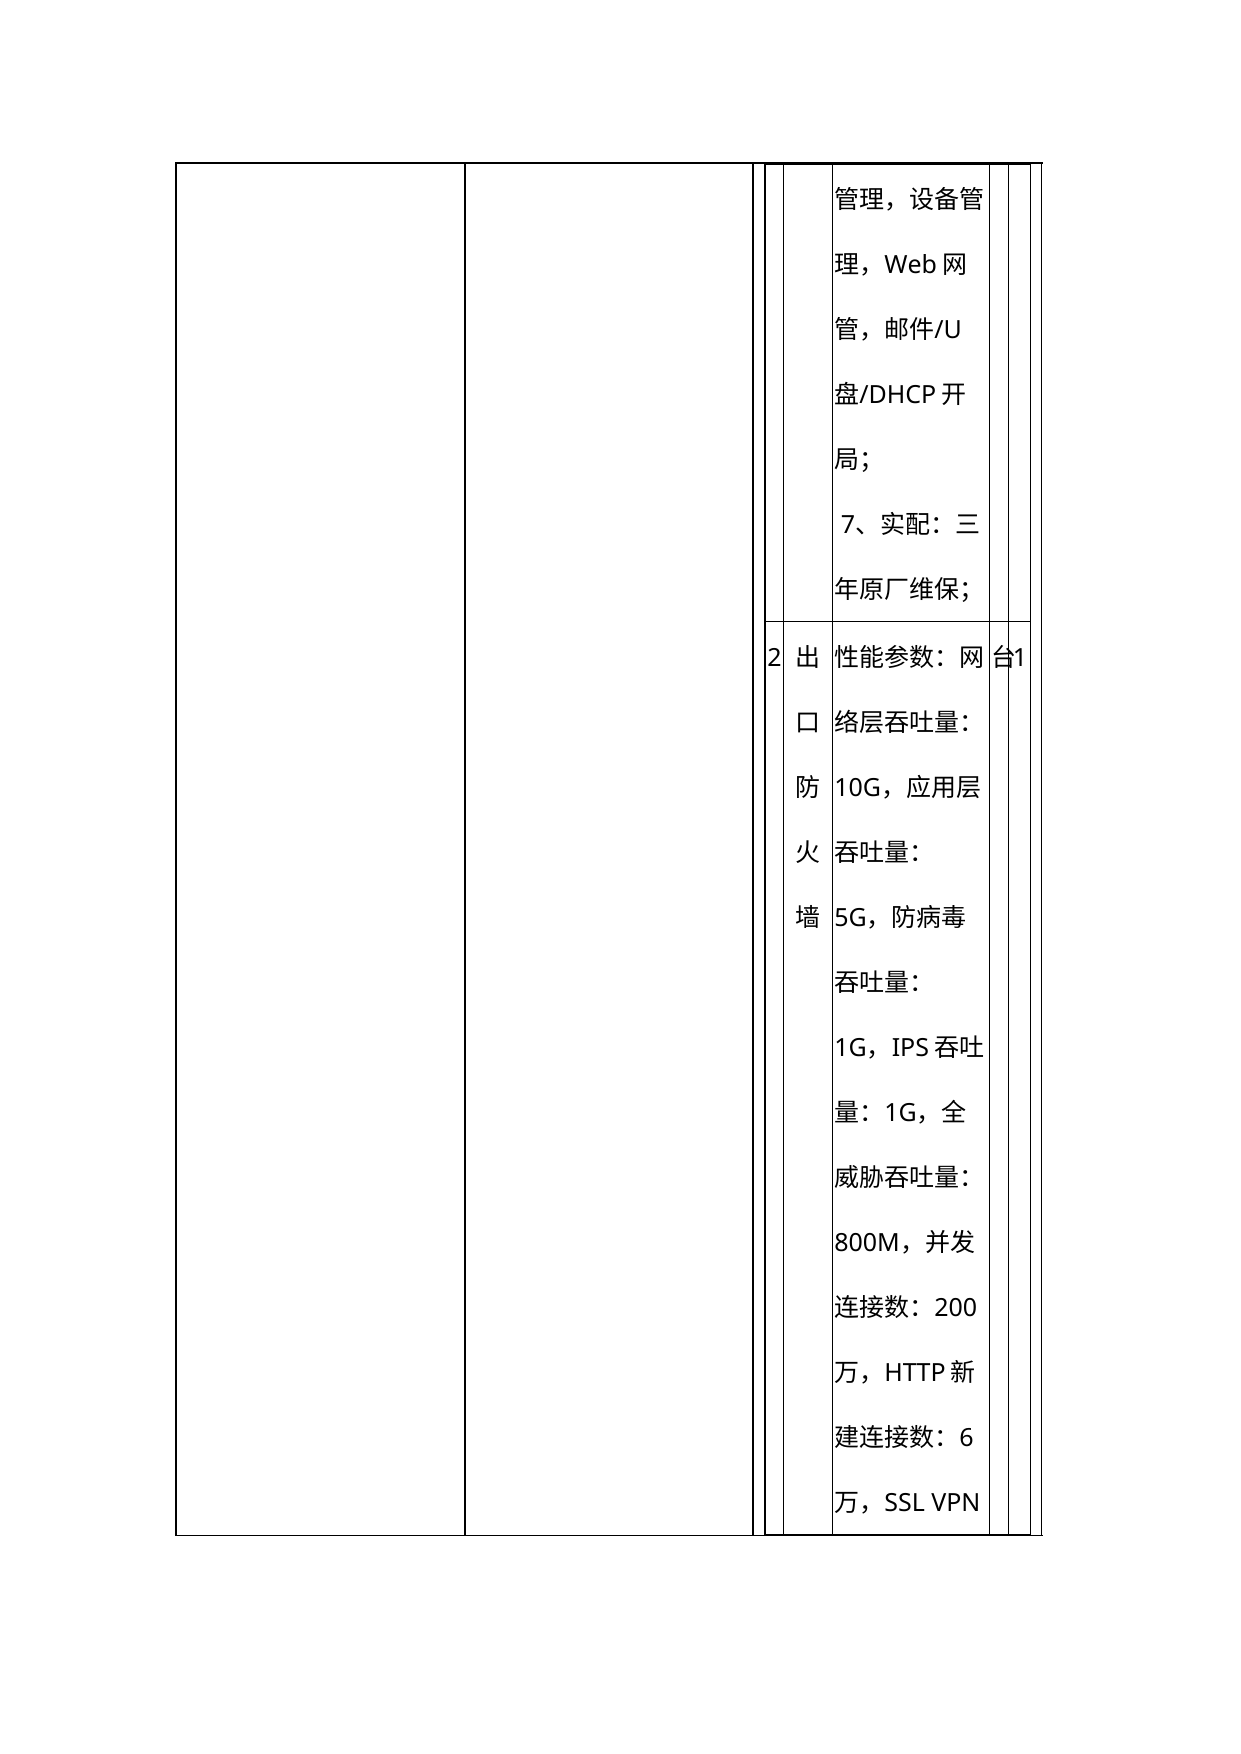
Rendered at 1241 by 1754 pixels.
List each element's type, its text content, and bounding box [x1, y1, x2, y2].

table_cell 1 [177, 164, 464, 1535]
table_cell [990, 165, 1008, 621]
table_cell [990, 622, 1008, 1534]
table_cell [833, 622, 989, 1534]
table_cell [1009, 165, 1030, 621]
table_cell [766, 622, 783, 1534]
table_cell [766, 165, 783, 621]
table_cell [1009, 622, 1030, 1534]
table_cell [784, 622, 832, 1534]
table_cell [754, 164, 764, 1535]
table_cell [1031, 164, 1041, 1535]
table_cell [784, 165, 832, 621]
table_cell [466, 164, 752, 1535]
table_cell [833, 165, 989, 621]
